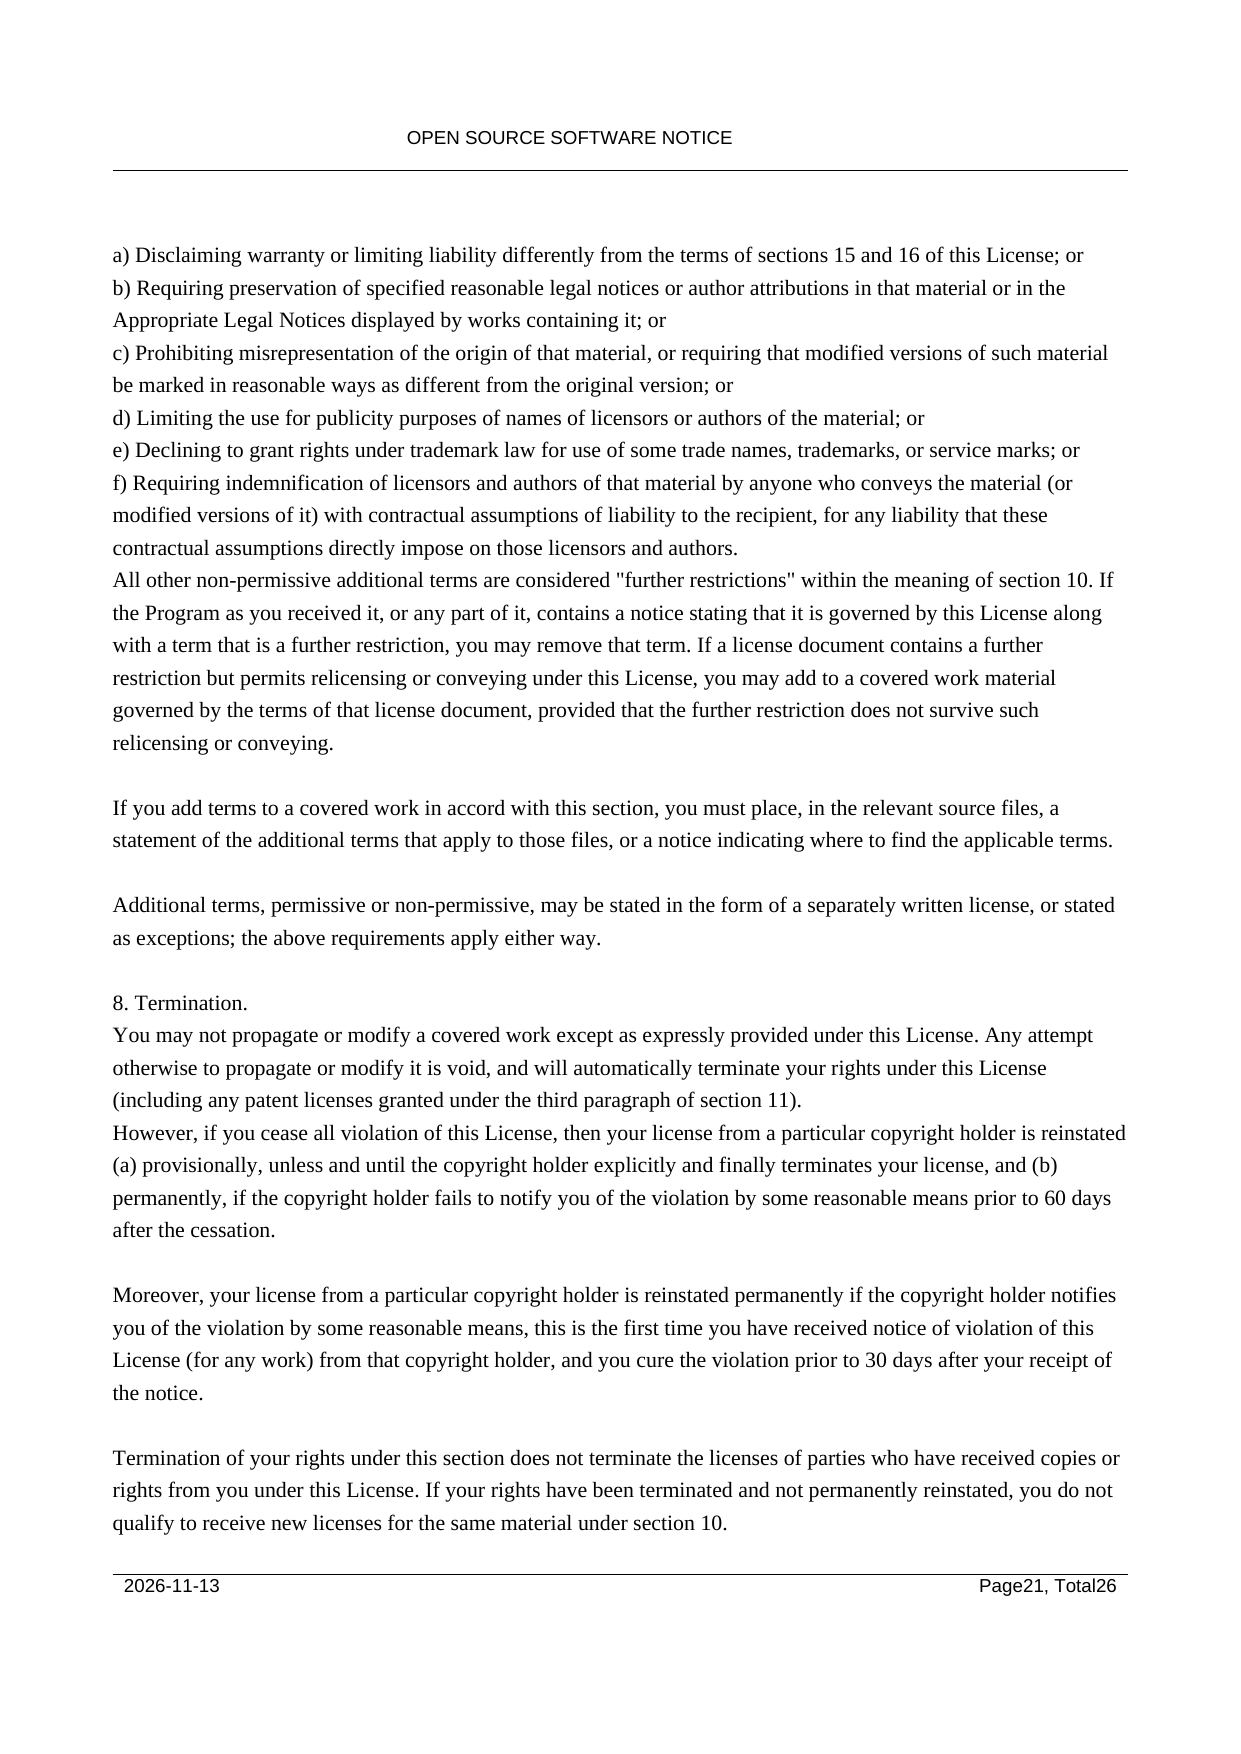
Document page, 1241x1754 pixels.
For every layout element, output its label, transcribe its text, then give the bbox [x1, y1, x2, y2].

text Termination of your rights under this section does not terminate the licenses of parties who have received copies or rights from you under this License. If your rights have been terminated and not permanently reinstated, you do not qualify to receive new licenses for the same material under section 10. [112, 1441, 1128, 1539]
text b) Requiring preservation of specified reasonable legal notices or author attributions in that material or in the Appropriate Legal Notices displayed by works containing it; or [112, 271, 1128, 336]
text e) Declining to grant rights under trademark law for use of some trade names, trademarks, or service marks; or [112, 434, 1128, 466]
text All other non-permissive additional terms are considered "further restrictions" within the meaning of section 10. If the Program as you received it, or any part of it, contains a notice stating that it is governed by this License along with a term that is a further restriction, you may remove that term. If a license document contains a further restriction but permits relicensing or conveying under this License, you may add to a covered work material governed by the terms of that license document, provided that the further restriction does not survive such relicensing or conveying. [112, 564, 1128, 759]
text You may not propagate or modify a covered work except as expressly provided under this License. Any attempt otherwise to propagate or modify it is void, and will automatically terminate your rights under this License (including any patent licenses granted under the third paragraph of section 11). [112, 1019, 1128, 1116]
text d) Limiting the use for publicity purposes of names of licensors or authors of the material; or [112, 401, 1128, 434]
text c) Prohibiting misrepresentation of the origin of that material, or requiring that modified versions of such material be marked in reasonable ways as different from the original version; or [112, 336, 1128, 401]
text Moreover, your license from a particular copyright holder is reinstated permanently if the copyright holder notifies you of the violation by some reasonable means, this is the first time you have received notice of violation of this License (for any work) from that copyright holder, and you cure the violation prior to 30 days after your receipt of the notice. [112, 1279, 1128, 1409]
text However, if you cease all violation of this License, then your license from a particular copyright holder is reinstated (a) provisionally, unless and until the copyright holder explicitly and finally terminates your license, and (b) permanently, if the copyright holder fails to notify you of the violation by some reasonable means prior to 60 days after the cessation. [112, 1116, 1128, 1246]
text 8. Termination. [112, 986, 1128, 1019]
text f) Requiring indemnification of licensors and authors of that material by anyone who conveys the material (or modified versions of it) with contractual assumptions of liability to the recipient, for any liability that these contractual assumptions directly impose on those licensors and authors. [112, 466, 1128, 564]
text a) Disclaiming warranty or limiting liability differently from the terms of sections 15 and 16 of this License; or [112, 239, 1128, 271]
text Additional terms, permissive or non-permissive, may be stated in the form of a separately written license, or stated as exceptions; the above requirements apply either way. [112, 889, 1128, 954]
text If you add terms to a covered work in accord with this section, you must place, in the relevant source files, a statement of the additional terms that apply to those files, or a notice indicating where to find the applicable terms. [112, 791, 1128, 856]
